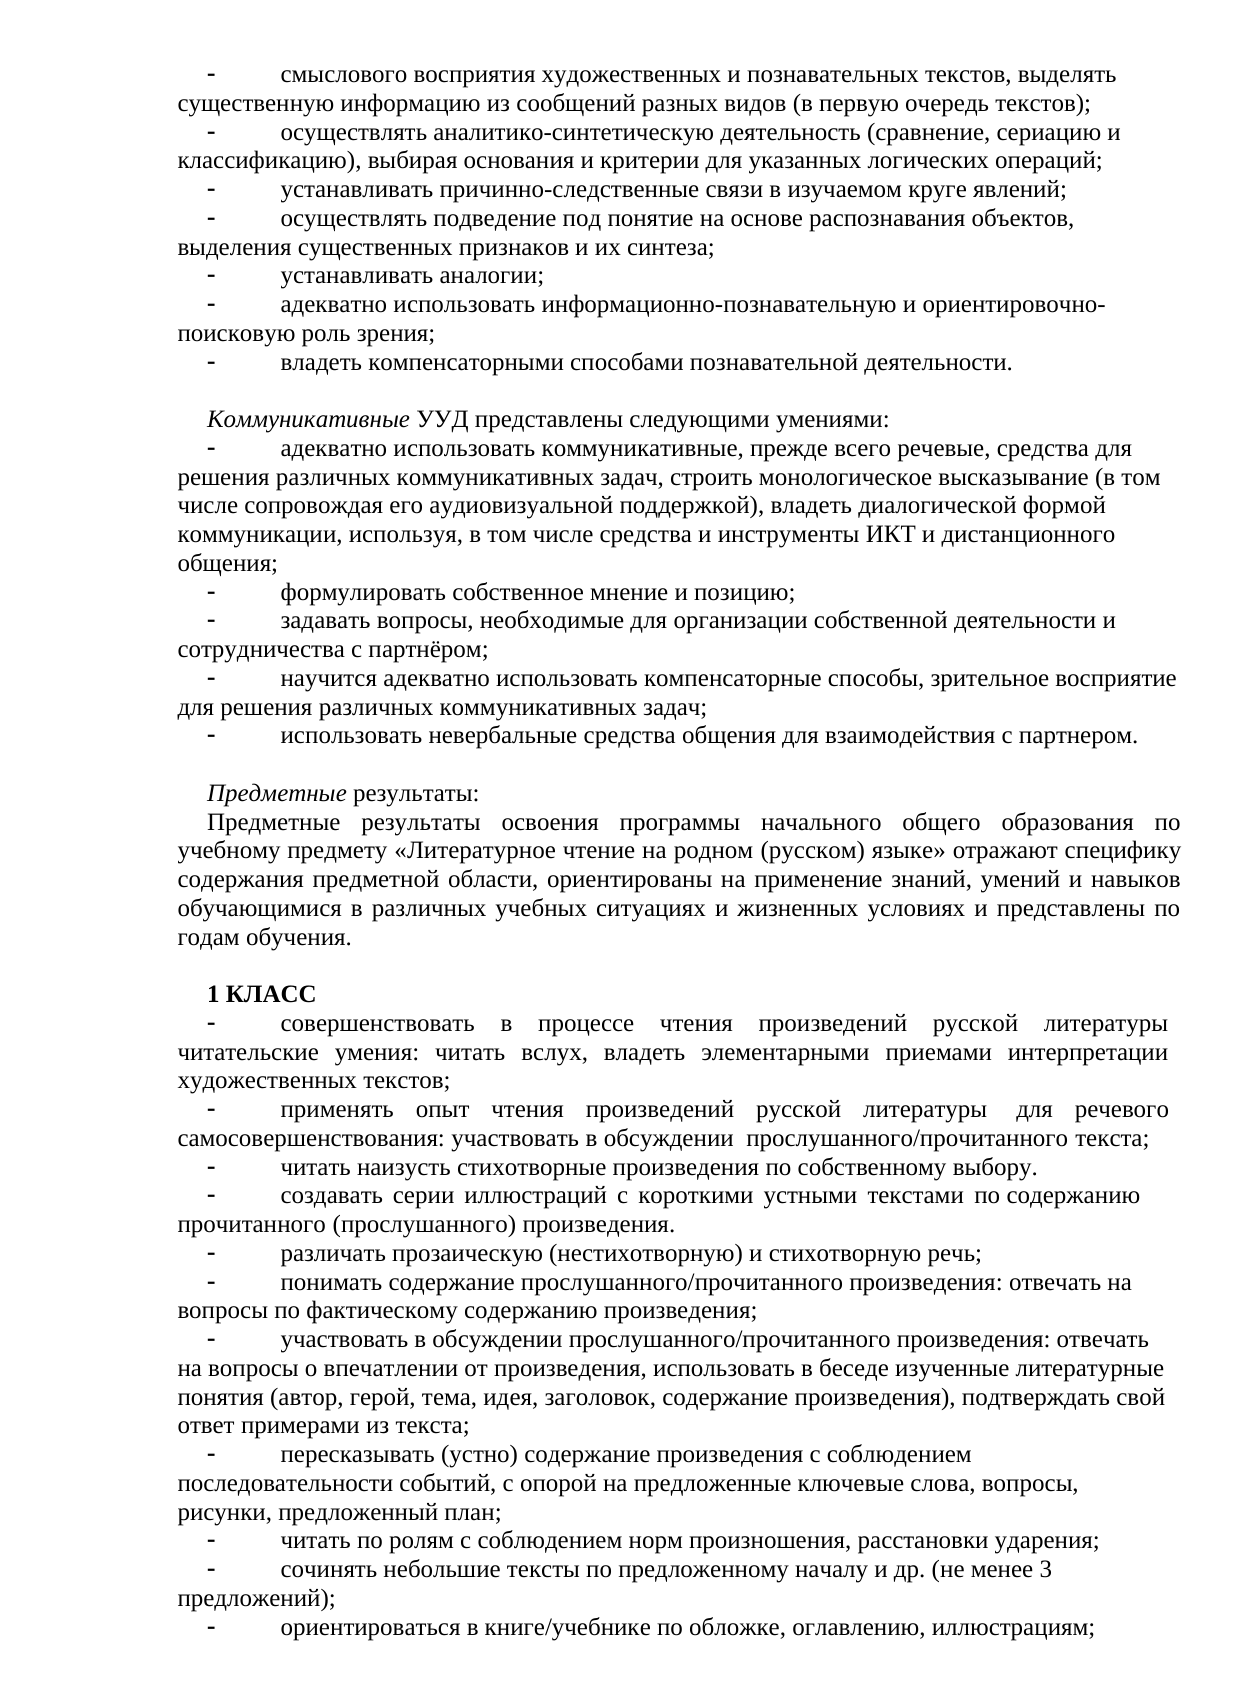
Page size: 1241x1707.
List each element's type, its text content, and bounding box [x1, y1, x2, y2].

list осуществлять подведение под понятие на основе распознавания объектов, выделения существенных признаков и их синтеза; [177, 203, 1181, 260]
list совершенствовать в процессе чтения произведений русской литературы читательские умения: читать вслух, владеть элементарными приемами интерпретации художественных текстов; [177, 1008, 1169, 1094]
text Коммуникативные УУД представлены следующими умениями: [177, 404, 1181, 433]
list создавать серии иллюстраций с короткими устными текстами по содержанию прочитанного (прослушанного) произведения. [177, 1180, 1167, 1238]
list понимать содержание прослушанного/прочитанного произведения: отвечать на вопросы по фактическому содержанию произведения; [177, 1267, 1181, 1324]
list читать по ролям с соблюдением норм произношения, расстановки ударения; [177, 1525, 1167, 1554]
list читать наизусть стихотворные произведения по собственному выбору. [177, 1152, 1181, 1180]
list участвовать в обсуждении прослушанного/прочитанного произведения: отвечать на вопросы о впечатлении от произведения, использовать в беседе изученные литературные понятия (автор, герой, тема, идея, заголовок, содержание произведения), подтверждать свой ответ примерами из текста; [177, 1324, 1167, 1439]
list пересказывать (устно) содержание произведения с соблюдением последовательности событий, с опорой на предложенные ключевые слова, вопросы, рисунки, предложенный план; [177, 1439, 1167, 1525]
list научится адекватно использовать компенсаторные способы, зрительное восприятие для решения различных коммуникативных задач; [177, 663, 1181, 720]
list различать прозаическую (нестихотворную) и стихотворную речь; [177, 1238, 1181, 1267]
list использовать невербальные средства общения для взаимодействия с партнером. [177, 720, 1181, 749]
list сочинять небольшие тексты по предложенному началу и др. (не менее 3 предложений); [177, 1554, 1167, 1612]
text 1 КЛАСС [177, 979, 1181, 1008]
list владеть компенсаторными способами познавательной деятельности. [177, 347, 1181, 375]
list ориентироваться в книге/учебнике по обложке, оглавлению, иллюстрациям; [177, 1612, 1167, 1640]
text Предметные результаты: [177, 778, 1181, 807]
list адекватно использовать информационно-познавательную и ориентировочно-поисковую роль зрения; [177, 289, 1181, 347]
list формулировать собственное мнение и позицию; [177, 577, 1181, 605]
list применять опыт чтения произведений русской литературы для речевого самосовершенствования: участвовать в обсуждении прослушанного/прочитанного текста; [177, 1094, 1169, 1152]
list задавать вопросы, необходимые для организации собственной деятельности и сотрудничества с партнёром; [177, 605, 1181, 663]
list устанавливать причинно-следственные связи в изучаемом круге явлений; [177, 174, 1181, 203]
list смыслового восприятия художественных и познавательных текстов, выделять существенную информацию из сообщений разных видов (в первую очередь текстов); [177, 59, 1181, 117]
list устанавливать аналогии; [177, 260, 1181, 289]
list осуществлять аналитико-синтетическую деятельность (сравнение, сериацию и классификацию), выбирая основания и критерии для указанных логических операций; [177, 117, 1181, 174]
text Предметные результаты освоения программы начального общего образования по учебному предмету «Литературное чтение на родном (русском) языке» отражают специфику содержания предметной области, ориентированы на применение знаний, умений и навыков обучающимися в различных учебных ситуациях и жизненных условиях и представлены по годам обучения. [177, 807, 1181, 950]
list адекватно использовать коммуникативные, прежде всего речевые, средства для решения различных коммуникативных задач, строить монологическое высказывание (в том числе сопровождая его аудиовизуальной поддержкой), владеть диалогической формой коммуникации, используя, в том числе средства и инструменты ИКТ и дистанционного общения; [177, 433, 1181, 577]
